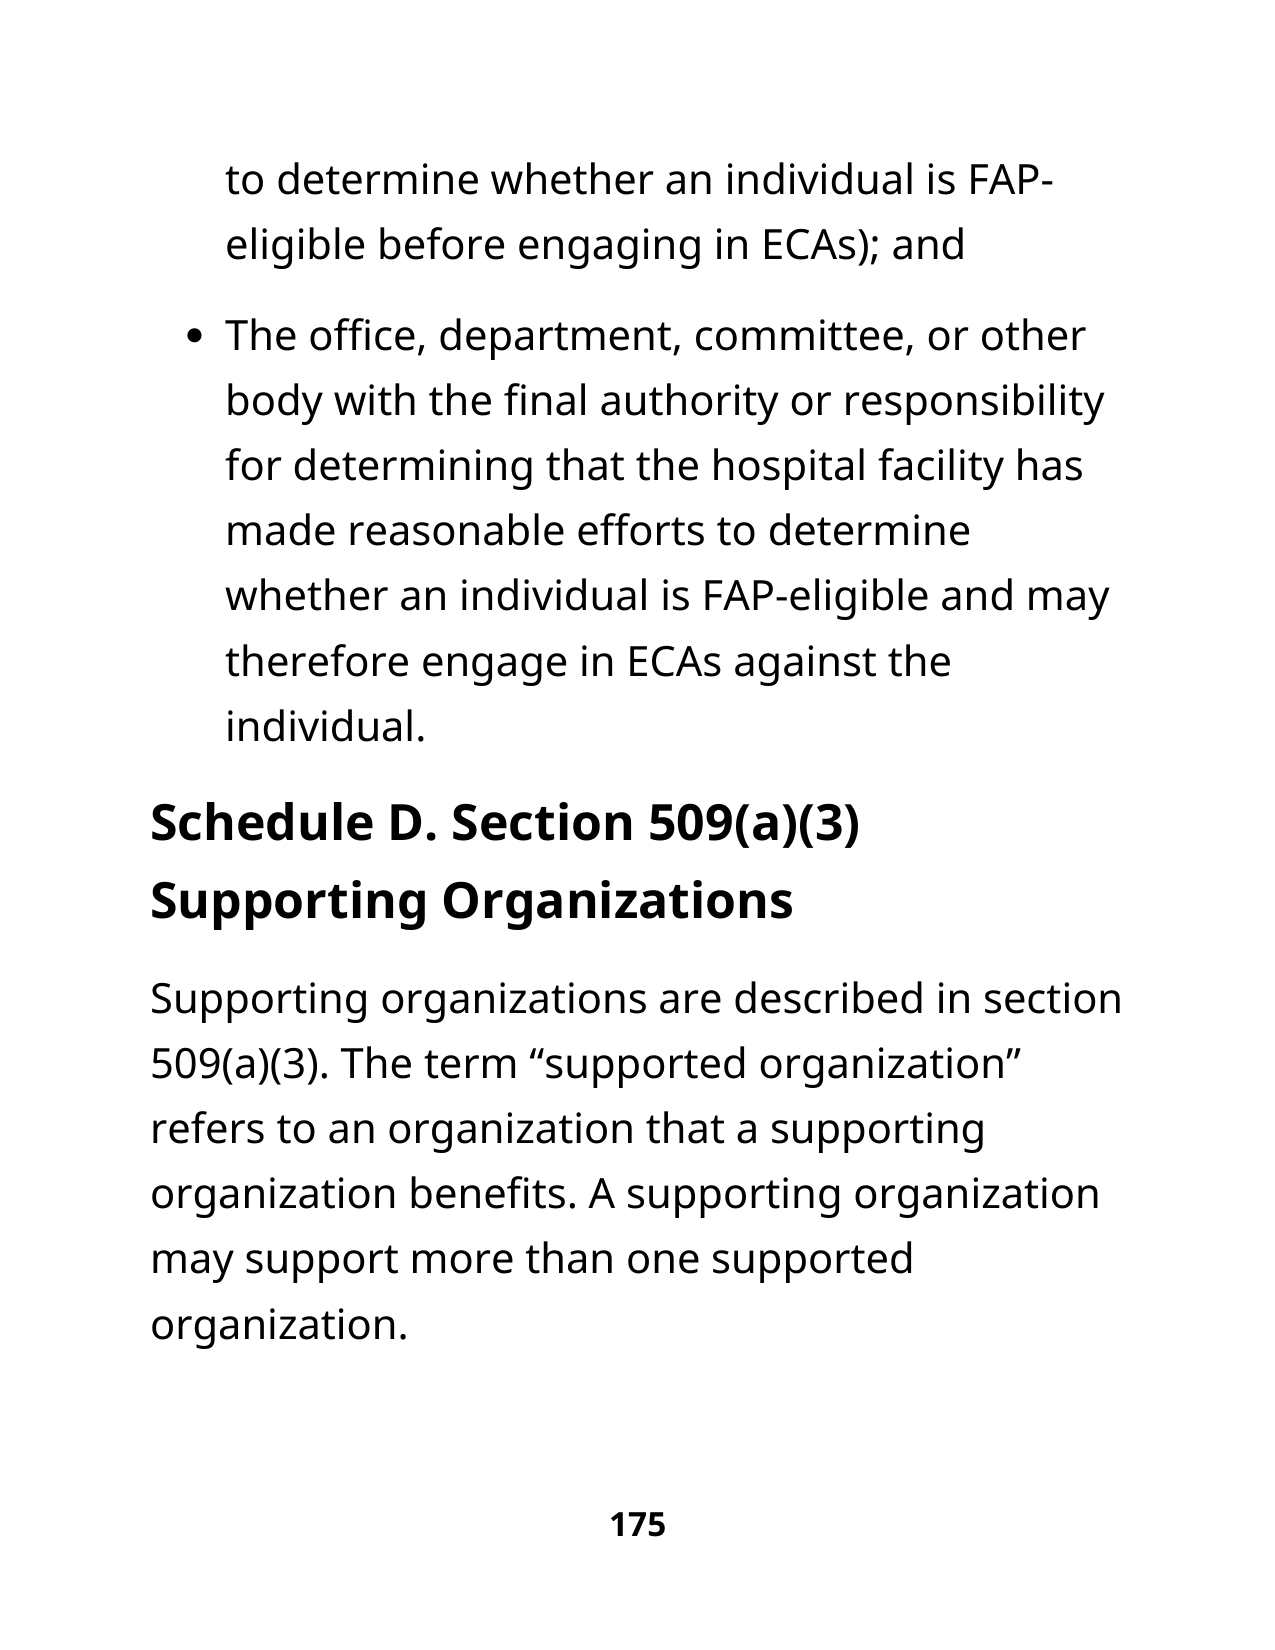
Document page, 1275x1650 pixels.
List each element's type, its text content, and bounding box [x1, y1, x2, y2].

list The office, department, committee, or other body with the final authority or responsibility for determining that the hospital facility has made reasonable efforts to determine whether an individual is FAP-eligible and may therefore engage in ECAs against the individual. [187, 305, 1125, 753]
text Supporting organizations are described in section 509(a)(3). The term “supported organization” refers to an organization that a supporting organization benefits. A supporting organization may support more than one supported organization. [150, 968, 1125, 1351]
subtitle Schedule D. Section 509(a)(3) Supporting Organizations [150, 787, 1125, 933]
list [187, 150, 1125, 272]
